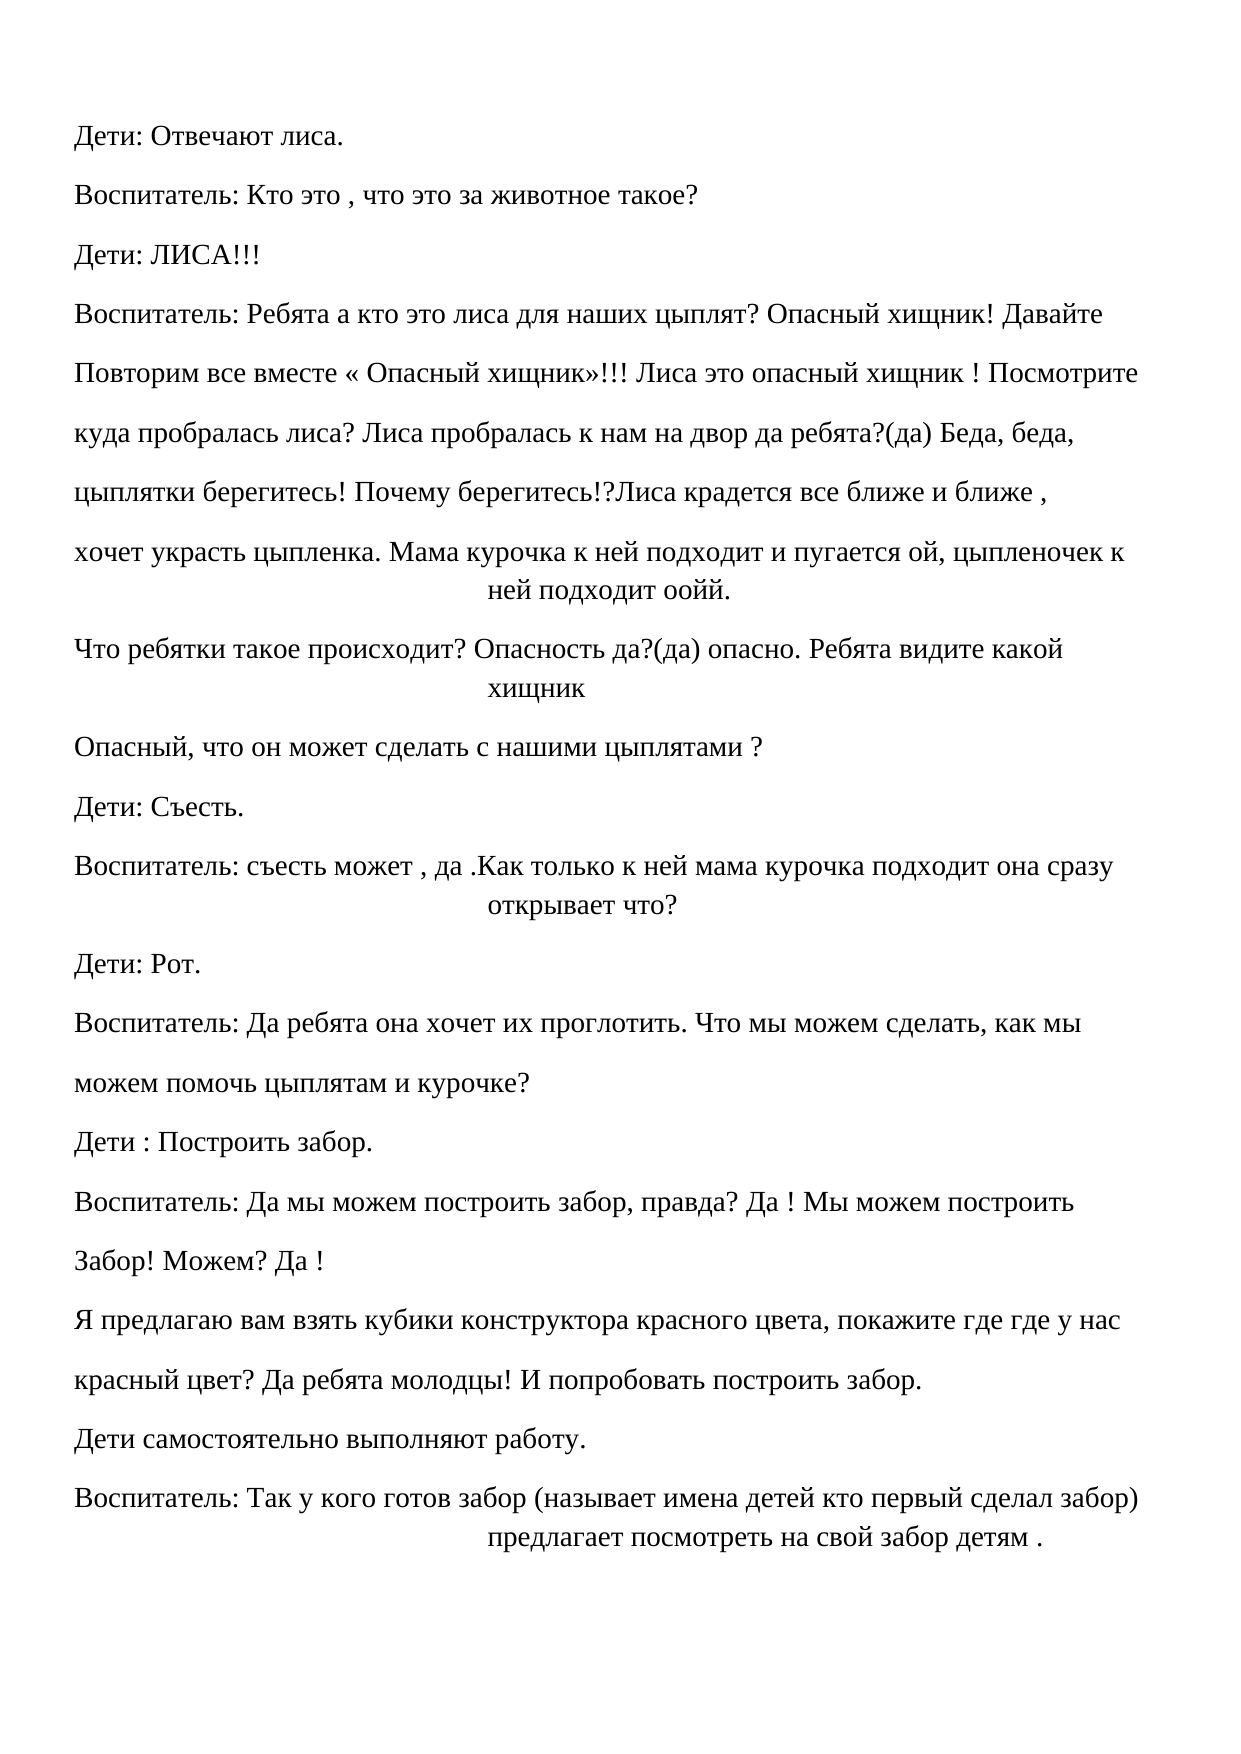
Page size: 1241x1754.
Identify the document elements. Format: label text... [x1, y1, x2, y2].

text Я предлагаю вам взять кубики конструктора красного цвета, покажите где где у нас [74, 1302, 1167, 1336]
text Дети : Построить забор. [74, 1124, 1167, 1158]
text хочет украсть цыпленка. Мама курочка к ней подходит и пугается ой, цыпленочек к ней подходит оойй. [74, 534, 1167, 606]
text Забор! Можем? Да ! [74, 1243, 1167, 1277]
text Опасный, что он может сделать с нашими цыплятами ? [74, 729, 1167, 763]
text красный цвет? Да ребята молодцы! И попробовать построить забор. [74, 1362, 1167, 1395]
text Воспитатель: Кто это , что это за животное такое? [74, 177, 1167, 211]
text Воспитатель: Ребята а кто это лиса для наших цыплят? Опасный хищник! Давайте [74, 296, 1167, 330]
text Воспитатель: Да ребята она хочет их проглотить. Что мы можем сделать, как мы [74, 1006, 1167, 1039]
text Воспитатель: Так у кого готов забор (называет имена детей кто первый сделал забор) предлагает посмотреть на свой забор детям . [74, 1481, 1167, 1553]
text цыплятки берегитесь! Почему берегитесь!?Лиса крадется все ближе и ближе , [74, 474, 1167, 508]
text Воспитатель: съесть может , да .Как только к ней мама курочка подходит она сразу открывает что? [74, 848, 1167, 920]
text Что ребятки такое происходит? Опасность да?(да) опасно. Ребята видите какой хищник [74, 632, 1167, 704]
text Повторим все вместе « Опасный хищник»!!! Лиса это опасный хищник ! Посмотрите [74, 356, 1167, 389]
text куда пробралась лиса? Лиса пробралась к нам на двор да ребята?(да) Беда, беда, [74, 415, 1167, 448]
text можем помочь цыплятам и курочке? [74, 1065, 1167, 1098]
text Дети: Отвечают лиса. [74, 118, 1167, 152]
text Дети самостоятельно выполняют работу. [74, 1421, 1167, 1455]
text Дети: ЛИСА!!! [74, 237, 1167, 270]
text Воспитатель: Да мы можем построить забор, правда? Да ! Мы можем построить [74, 1184, 1167, 1217]
text Дети: Рот. [74, 946, 1167, 980]
text Дети: Съесть. [74, 789, 1167, 822]
